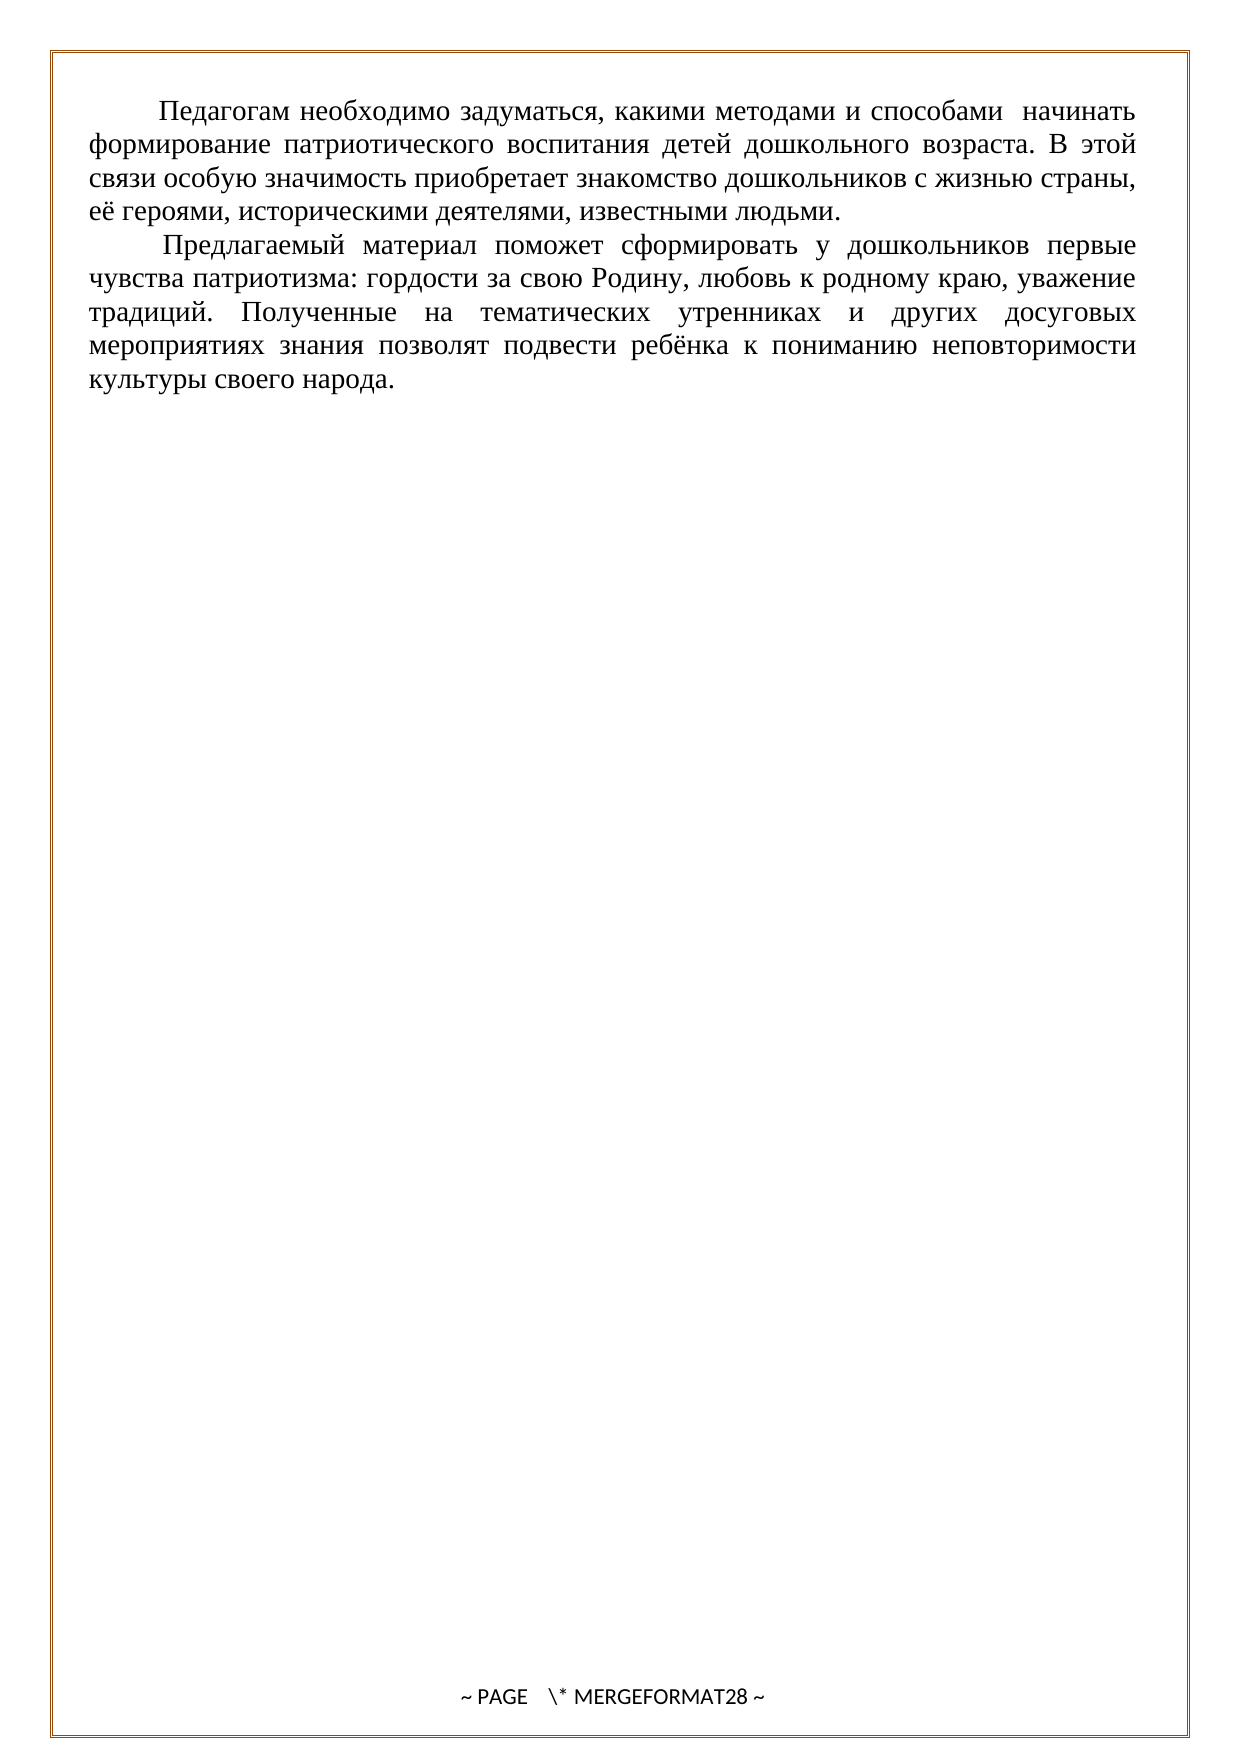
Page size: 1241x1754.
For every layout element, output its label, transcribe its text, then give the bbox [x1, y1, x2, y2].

text Педагогам необходимо задуматься, какими методами и способами начинать формирование патриотического воспитания детей дошкольного возраста. В этой связи особую значимость приобретает знакомство дошкольников с жизнью страны, её героями, историческими деятелями, известными людьми. [89, 93, 1137, 227]
text Предлагаемый материал поможет сформировать у дошкольников первые чувства патриотизма: гордости за свою Родину, любовь к родному краю, уважение традиций. Полученные на тематических утренниках и других досуговых мероприятиях знания позволят подвести ребёнка к пониманию неповторимости культуры своего народа. [89, 227, 1137, 394]
